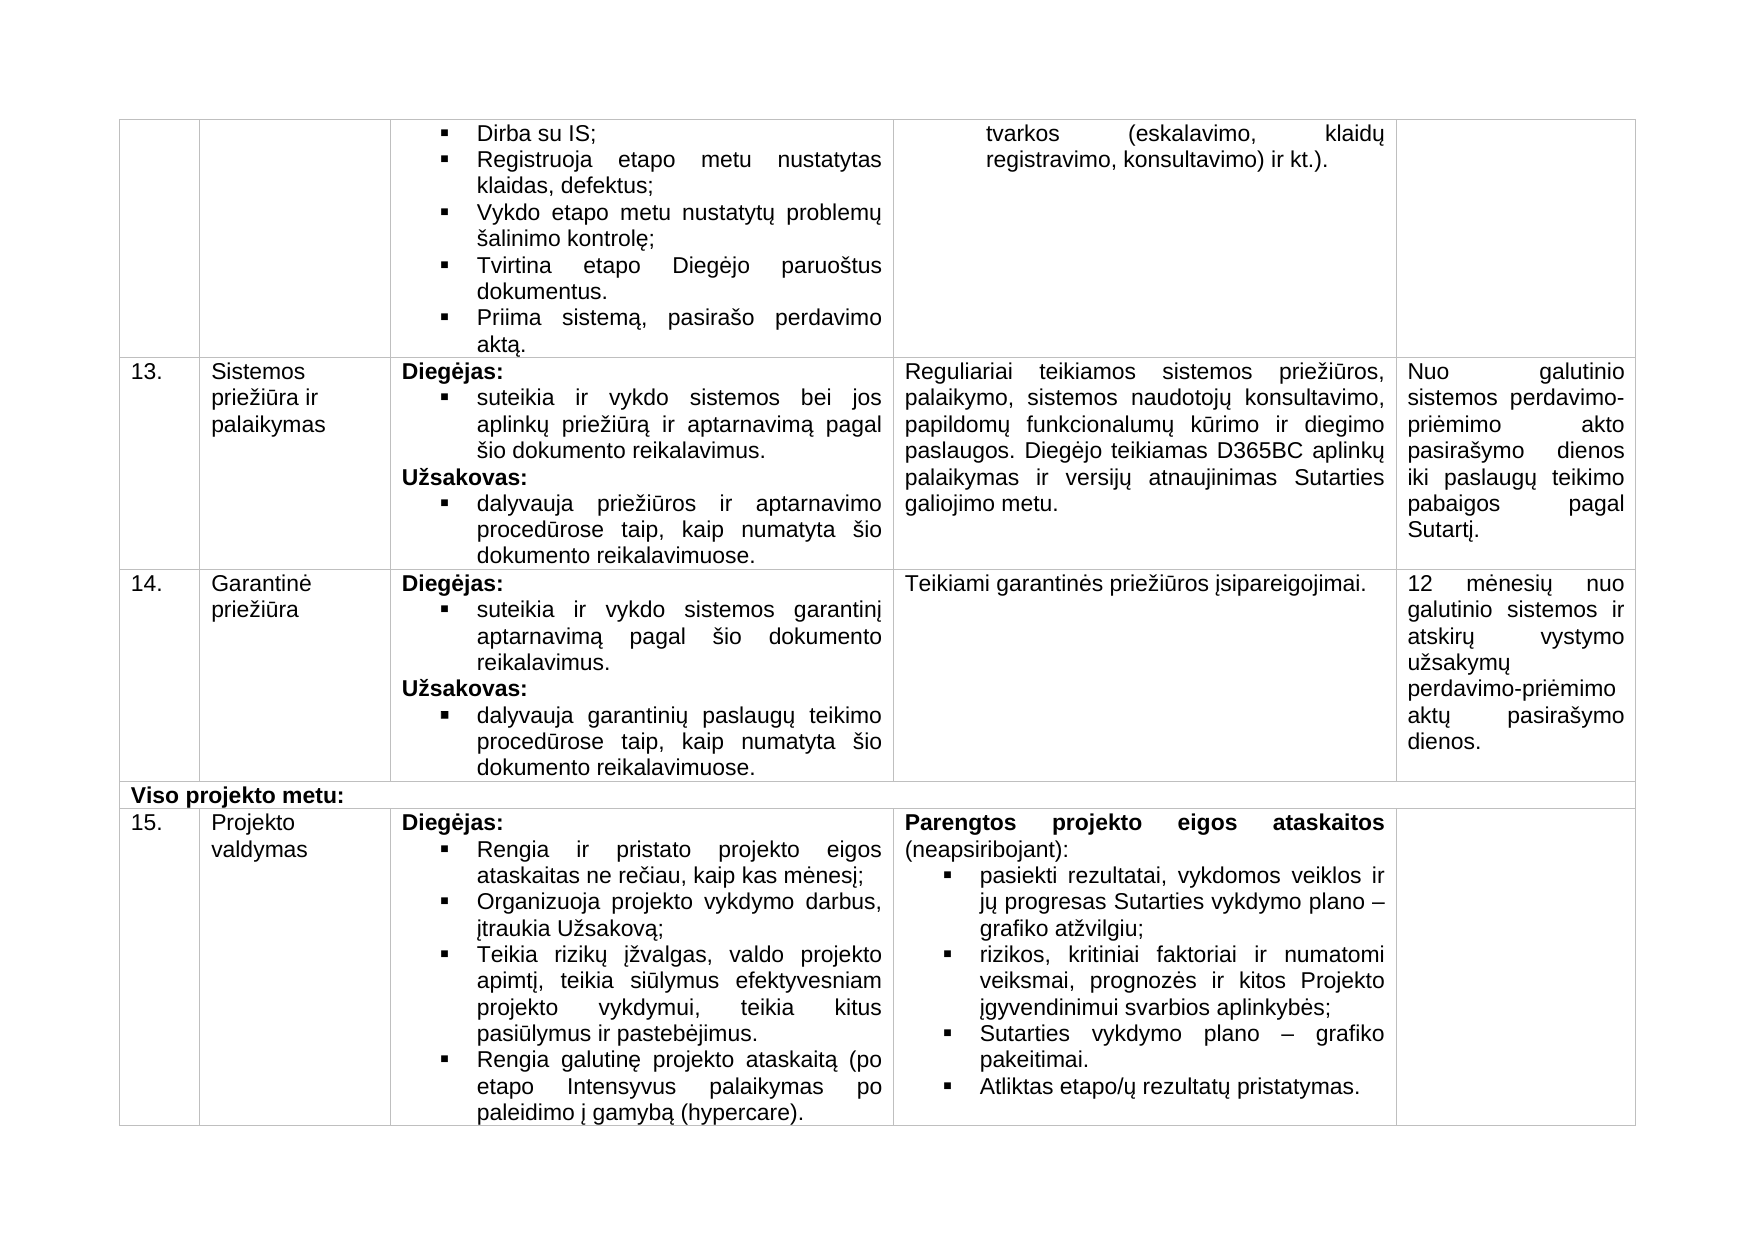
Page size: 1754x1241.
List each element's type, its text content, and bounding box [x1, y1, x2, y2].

table_cell Diegėjas: suteikia ir vykdo sistemos bei jos aplinkų priežiūrą ir aptarnavimą pagal šio dokumento reikalavimus. Užsakovas: dalyvauja priežiūros ir aptarnavimo procedūrose taip, kaip numatyta šio dokumento reikalavimuose. [391, 358, 893, 569]
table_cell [391, 120, 893, 357]
table_cell [120, 120, 199, 357]
table_cell Viso projekto metu: [120, 782, 1635, 808]
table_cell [391, 809, 893, 1125]
table_cell [1397, 809, 1635, 1125]
table_cell Reguliariai teikiamos sistemos priežiūros, palaikymo, sistemos naudotojų konsultavimo, papildomų funkcionalumų kūrimo ir diegimo paslaugos. Diegėjo teikiamas D365BC aplinkų palaikymas ir versijų atnaujinimas Sutarties galiojimo metu. [894, 358, 1396, 569]
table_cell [894, 120, 1396, 357]
table_cell Nuo galutinio sistemos perdavimo-priėmimo akto pasirašymo dienos iki paslaugų teikimo pabaigos pagal Sutartį. [1397, 358, 1635, 569]
table_cell Sistemos priežiūra ir palaikymas [200, 358, 390, 569]
table_cell 13. [120, 358, 199, 569]
table_cell Diegėjas: suteikia ir vykdo sistemos garantinį aptarnavimą pagal šio dokumento reikalavimus. Užsakovas: dalyvauja garantinių paslaugų teikimo procedūrose taip, kaip numatyta šio dokumento reikalavimuose. [391, 570, 893, 781]
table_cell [894, 809, 1396, 1125]
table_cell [1397, 120, 1635, 357]
table_cell 15. [120, 809, 199, 1125]
table_cell Projekto valdymas [200, 809, 390, 1125]
table_cell Teikiami garantinės priežiūros įsipareigojimai. [894, 570, 1396, 781]
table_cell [200, 120, 390, 357]
table_cell 12 mėnesių nuo galutinio sistemos ir atskirų vystymo užsakymų perdavimo-priėmimo aktų pasirašymo dienos. [1397, 570, 1635, 781]
table_cell Garantinė priežiūra [200, 570, 390, 781]
table_cell 14. [120, 570, 199, 781]
